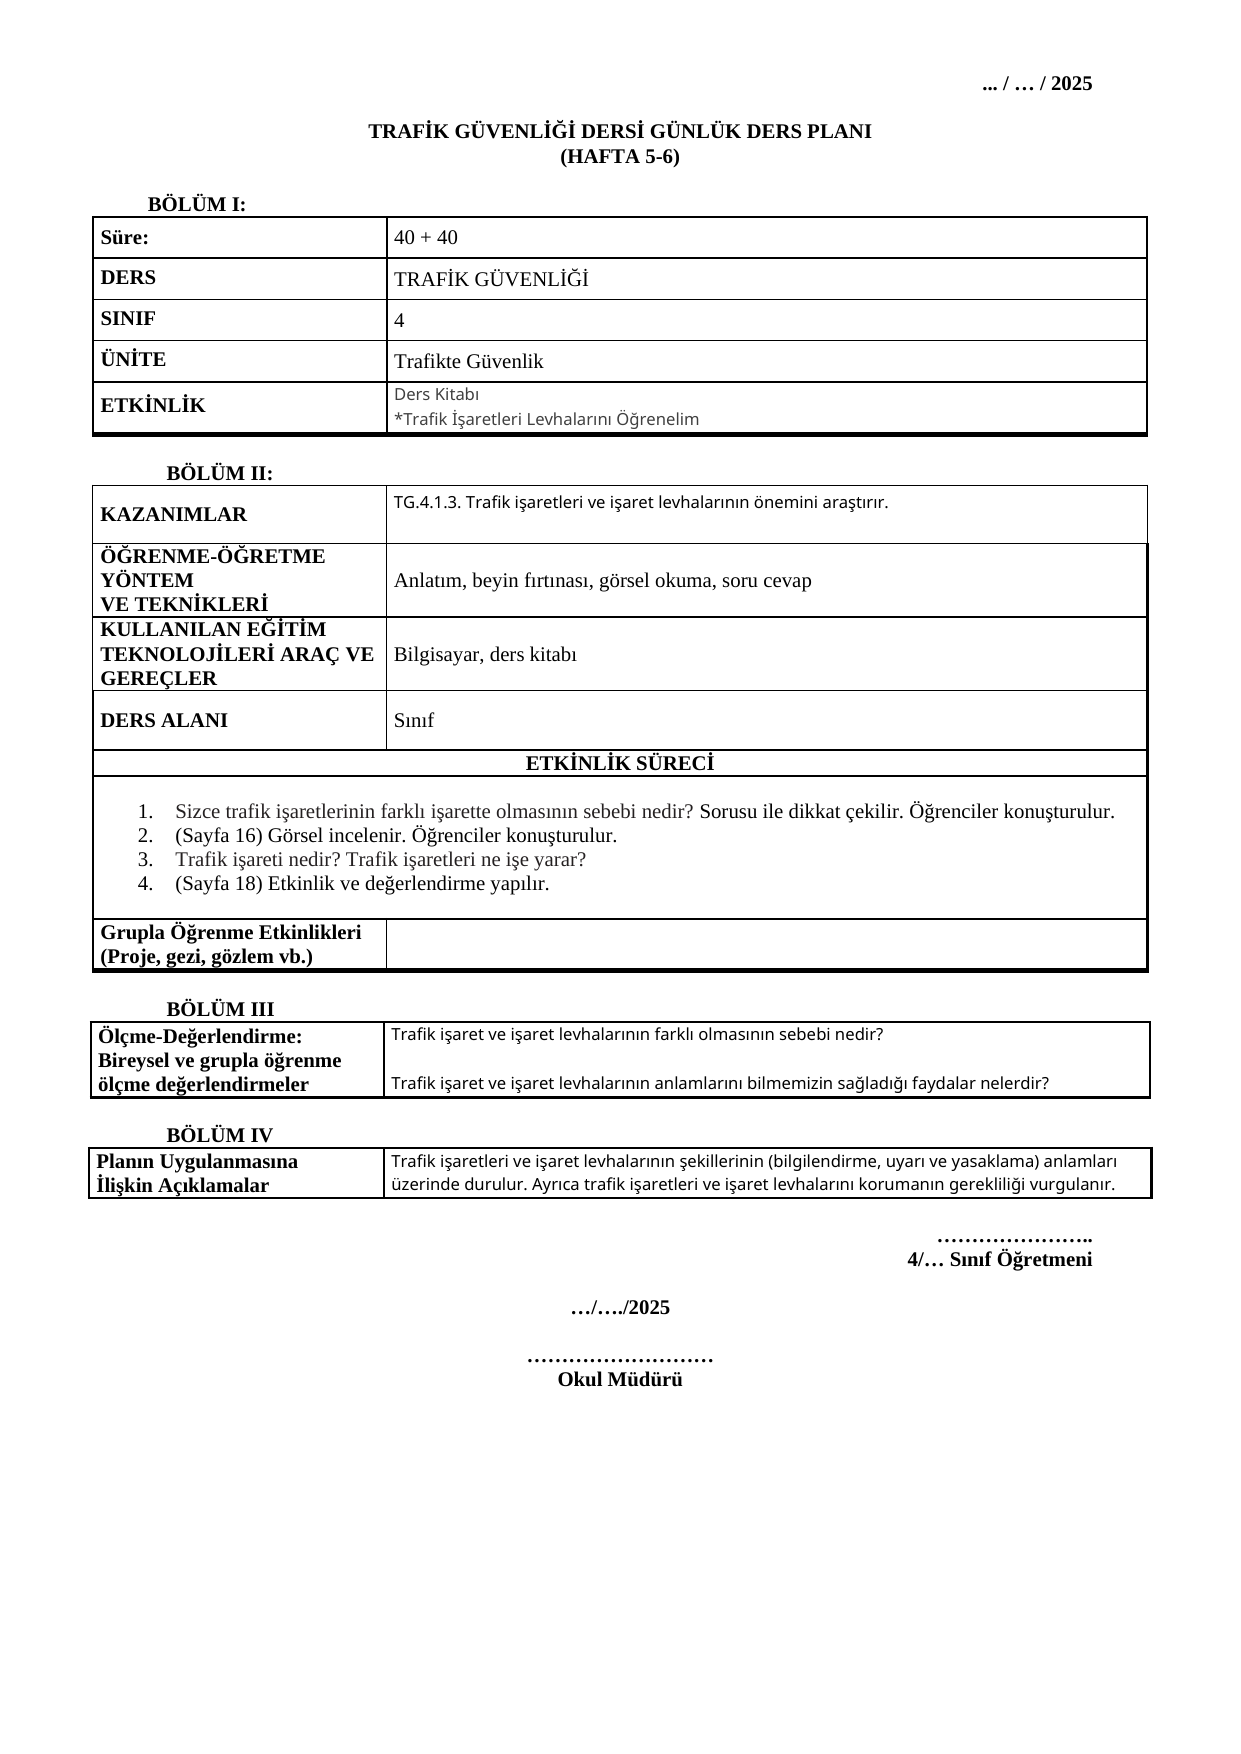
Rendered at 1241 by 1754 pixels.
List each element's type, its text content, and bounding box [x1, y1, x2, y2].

table_cell ETKİNLİK SÜRECİ [94, 751, 1146, 775]
table_cell SINIF [94, 300, 386, 340]
table_header Ölçme-Değerlendirme: Bireysel ve grupla öğrenme ölçme değerlendirmeler [92, 1023, 383, 1096]
table_header KAZANIMLAR [93, 486, 386, 543]
text BÖLÜM I: [148, 192, 1092, 216]
table_cell ÖĞRENME-ÖĞRETME YÖNTEM VE TEKNİKLERİ [93, 544, 386, 616]
table_cell TRAFİK GÜVENLİĞİ [388, 259, 1146, 298]
table_header 40 + 40 [388, 218, 1146, 257]
table_header Trafik işaret ve işaret levhalarının farklı olmasının sebebi nedir? Trafik işaret ve işaret levhalarının anlamlarını bilmemizin sağladığı faydalar nelerdir? [385, 1023, 1149, 1096]
table_header TG.4.1.3. Trafik işaretleri ve işaret levhalarının önemini araştırır. [387, 486, 1147, 543]
subtitle BÖLÜM III [148, 997, 1092, 1021]
table_cell 4 [388, 300, 1146, 340]
table_cell Grupla Öğrenme Etkinlikleri (Proje, gezi, gözlem vb.) [94, 920, 386, 968]
table_cell ETKİNLİK [94, 383, 386, 432]
text ... / … / 2025 [148, 71, 1092, 95]
text BÖLÜM II: [148, 461, 1092, 484]
text (HAFTA 5-6) [148, 143, 1092, 168]
table_cell [387, 920, 1146, 968]
table_cell Ders Kitabı *Trafik İşaretleri Levhalarını Öğrenelim [388, 383, 1146, 432]
table_header Trafik işaretleri ve işaret levhalarının şekillerinin (bilgilendirme, uyarı ve yasaklama) anlamları üzerinde durulur. Ayrıca trafik işaretleri ve işaret levhalarını korumanın gerekliliği vurgulanır. [385, 1149, 1150, 1197]
table_cell Trafikte Güvenlik [388, 341, 1146, 381]
table_cell DERS [94, 259, 386, 298]
text Okul Müdürü [148, 1367, 1092, 1391]
subtitle BÖLÜM IV [148, 1123, 1092, 1147]
text …/…./2025 [148, 1295, 1092, 1319]
table_cell ÜNİTE [94, 341, 386, 381]
table_cell KULLANILAN EĞİTİM TEKNOLOJİLERİ ARAÇ VE GEREÇLER [93, 618, 386, 689]
table_cell Anlatım, beyin fırtınası, görsel okuma, soru cevap [387, 544, 1146, 616]
text ………………….. [148, 1223, 1092, 1247]
table_cell Sizce trafik işaretlerinin farklı işarette olmasının sebebi nedir? Sorusu ile dikkat çekilir. Öğrenciler konuşturulur. (Sayfa 16) Görsel incelenir. Öğrenciler konuşturulur. Trafik işareti nedir? Trafik işaretleri ne işe yarar? (Sayfa 18) Etkinlik ve değerlendirme yapılır. [94, 777, 1146, 918]
table_cell Bilgisayar, ders kitabı [387, 618, 1146, 689]
text 4/… Sınıf Öğretmeni [148, 1247, 1092, 1271]
text TRAFİK GÜVENLİĞİ DERSİ GÜNLÜK DERS PLANI [148, 119, 1092, 143]
table_cell DERS ALANI [94, 691, 386, 749]
table_header Süre: [94, 218, 386, 257]
table_cell Sınıf [387, 691, 1146, 749]
table_header Planın Uygulanmasına İlişkin Açıklamalar [90, 1149, 383, 1197]
text ……………………… [148, 1343, 1092, 1367]
